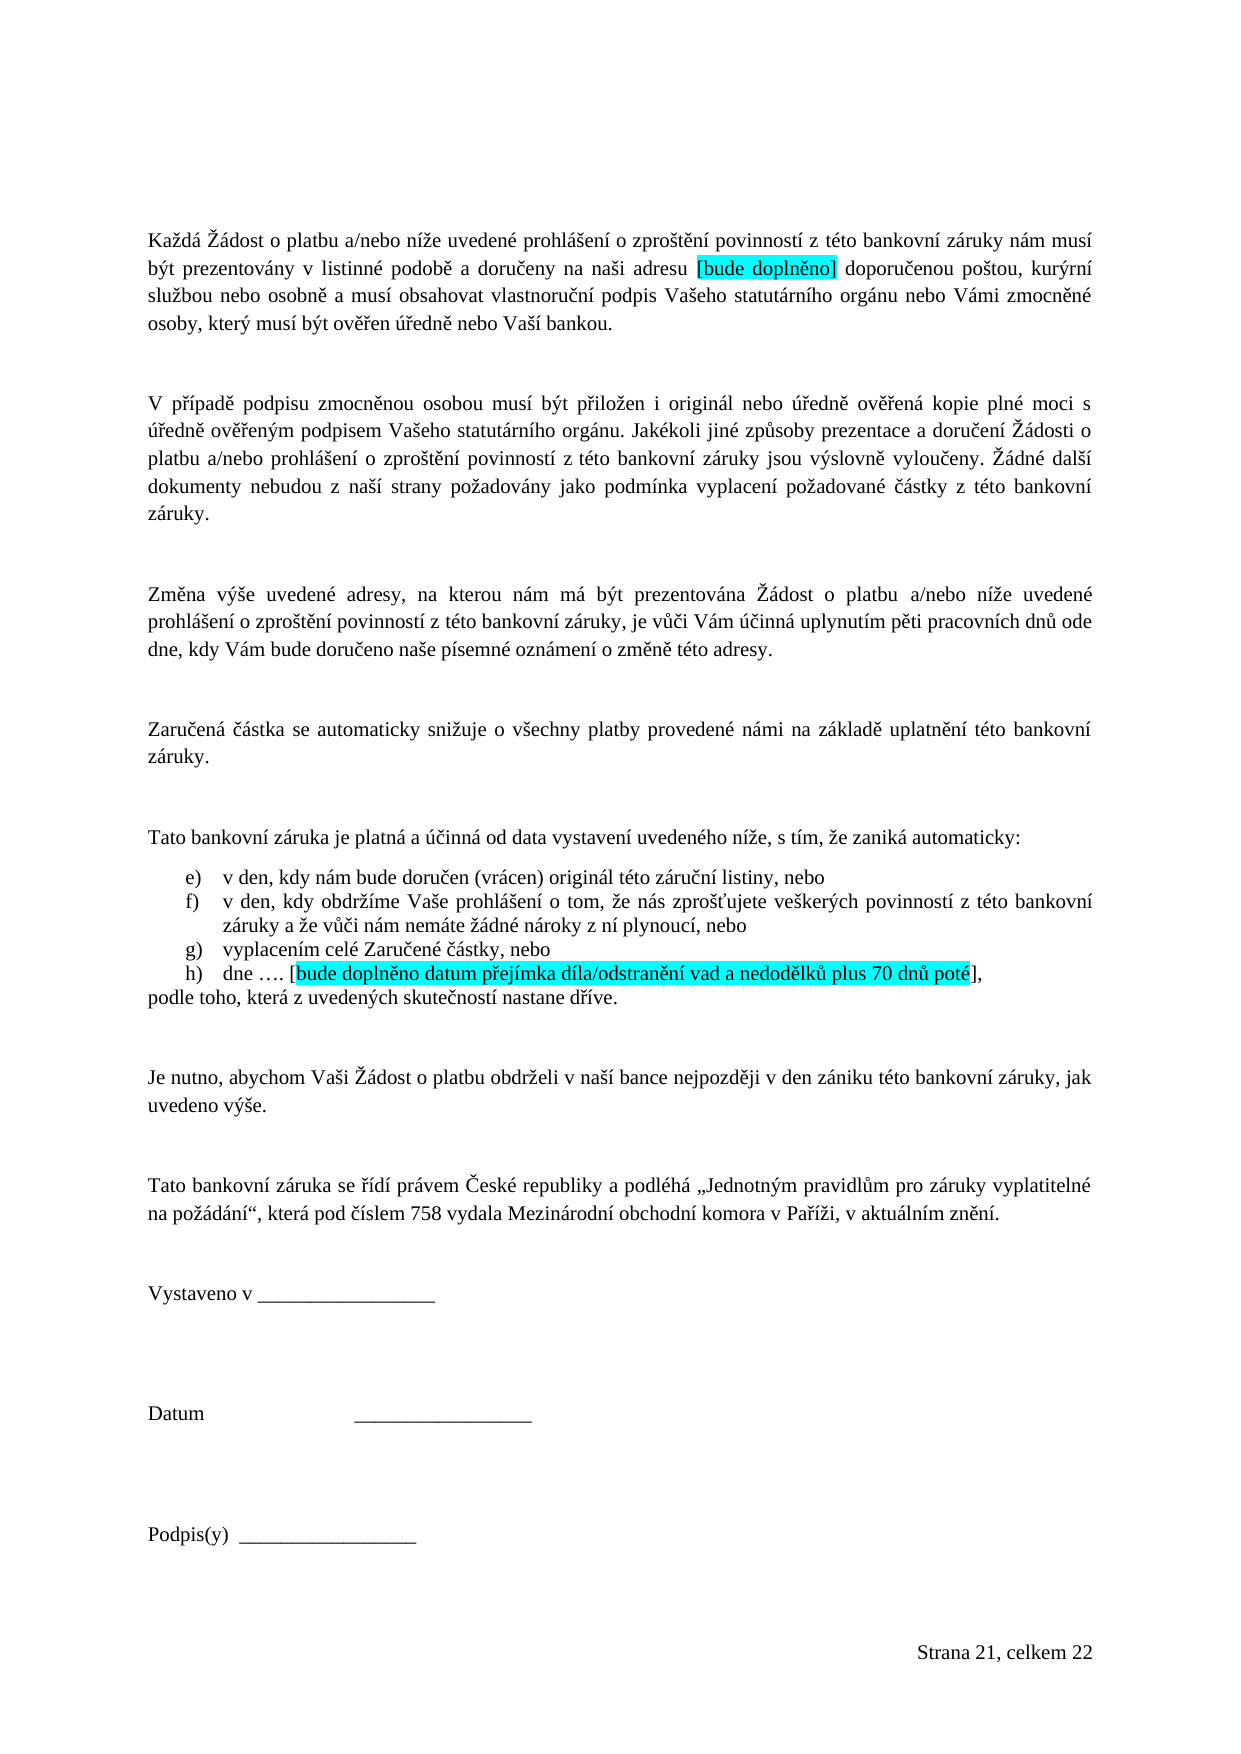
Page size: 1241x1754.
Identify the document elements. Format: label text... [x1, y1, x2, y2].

text Podpis(y) _________________ [148, 1522, 1093, 1546]
text Datum _________________ [148, 1401, 1093, 1425]
text Tato bankovní záruka je platná a účinná od data vystavení uvedeného níže, s tím, že zaniká automaticky: [148, 825, 1093, 849]
text Každá Žádost o platbu a/nebo níže uvedené prohlášení o zproštění povinností z této bankovní záruky nám musí být prezentovány v listinné podobě a doručeny na naši adresu [bude doplněno] doporučenou poštou, kurýrní službou nebo osobně a musí obsahovat vlastnoruční podpis Vašeho statutárního orgánu nebo Vámi zmocněné osoby, který musí být ověřen úředně nebo Vaší bankou. [148, 228, 1093, 335]
list v den, kdy obdržíme Vaše prohlášení o tom, že nás zprošťujete veškerých povinností z této bankovní záruky a že vůči nám nemáte žádné nároky z ní plynoucí, nebo [185, 889, 1093, 937]
list v den, kdy nám bude doručen (vrácen) originál této záruční listiny, nebo [185, 865, 1093, 889]
text podle toho, která z uvedených skutečností nastane dříve. [148, 985, 1093, 1009]
text Tato bankovní záruka se řídí právem České republiky a podléhá „Jednotným pravidlům pro záruky vyplatitelné na požádání“, která pod číslem 758 vydala Mezinárodní obchodní komora v Paříži, v aktuálním znění. [148, 1173, 1093, 1225]
text Zaručená částka se automaticky snižuje o všechny platby provedené námi na základě uplatnění této bankovní záruky. [148, 717, 1093, 768]
text Je nutno, abychom Vaši Žádost o platbu obdrželi v naší bance nejpozději v den zániku této bankovní záruky, jak uvedeno výše. [148, 1065, 1093, 1117]
text Změna výše uvedené adresy, na kterou nám má být prezentována Žádost o platbu a/nebo níže uvedené prohlášení o zproštění povinností z této bankovní záruky, je vůči Vám účinná uplynutím pěti pracovních dnů ode dne, kdy Vám bude doručeno naše písemné oznámení o změně této adresy. [148, 581, 1093, 661]
text V případě podpisu zmocněnou osobou musí být přiložen i originál nebo úředně ověřená kopie plné moci s úředně ověřeným podpisem Vašeho statutárního orgánu. Jakékoli jiné způsoby prezentace a doručení Žádosti o platbu a/nebo prohlášení o zproštění povinností z této bankovní záruky jsou výslovně vyloučeny. Žádné další dokumenty nebudou z naší strany požadovány jako podmínka vyplacení požadované částky z této bankovní záruky. [148, 391, 1093, 525]
text Vystaveno v _________________ [148, 1281, 1093, 1305]
list vyplacením celé Zaručené částky, nebo [185, 937, 1093, 961]
